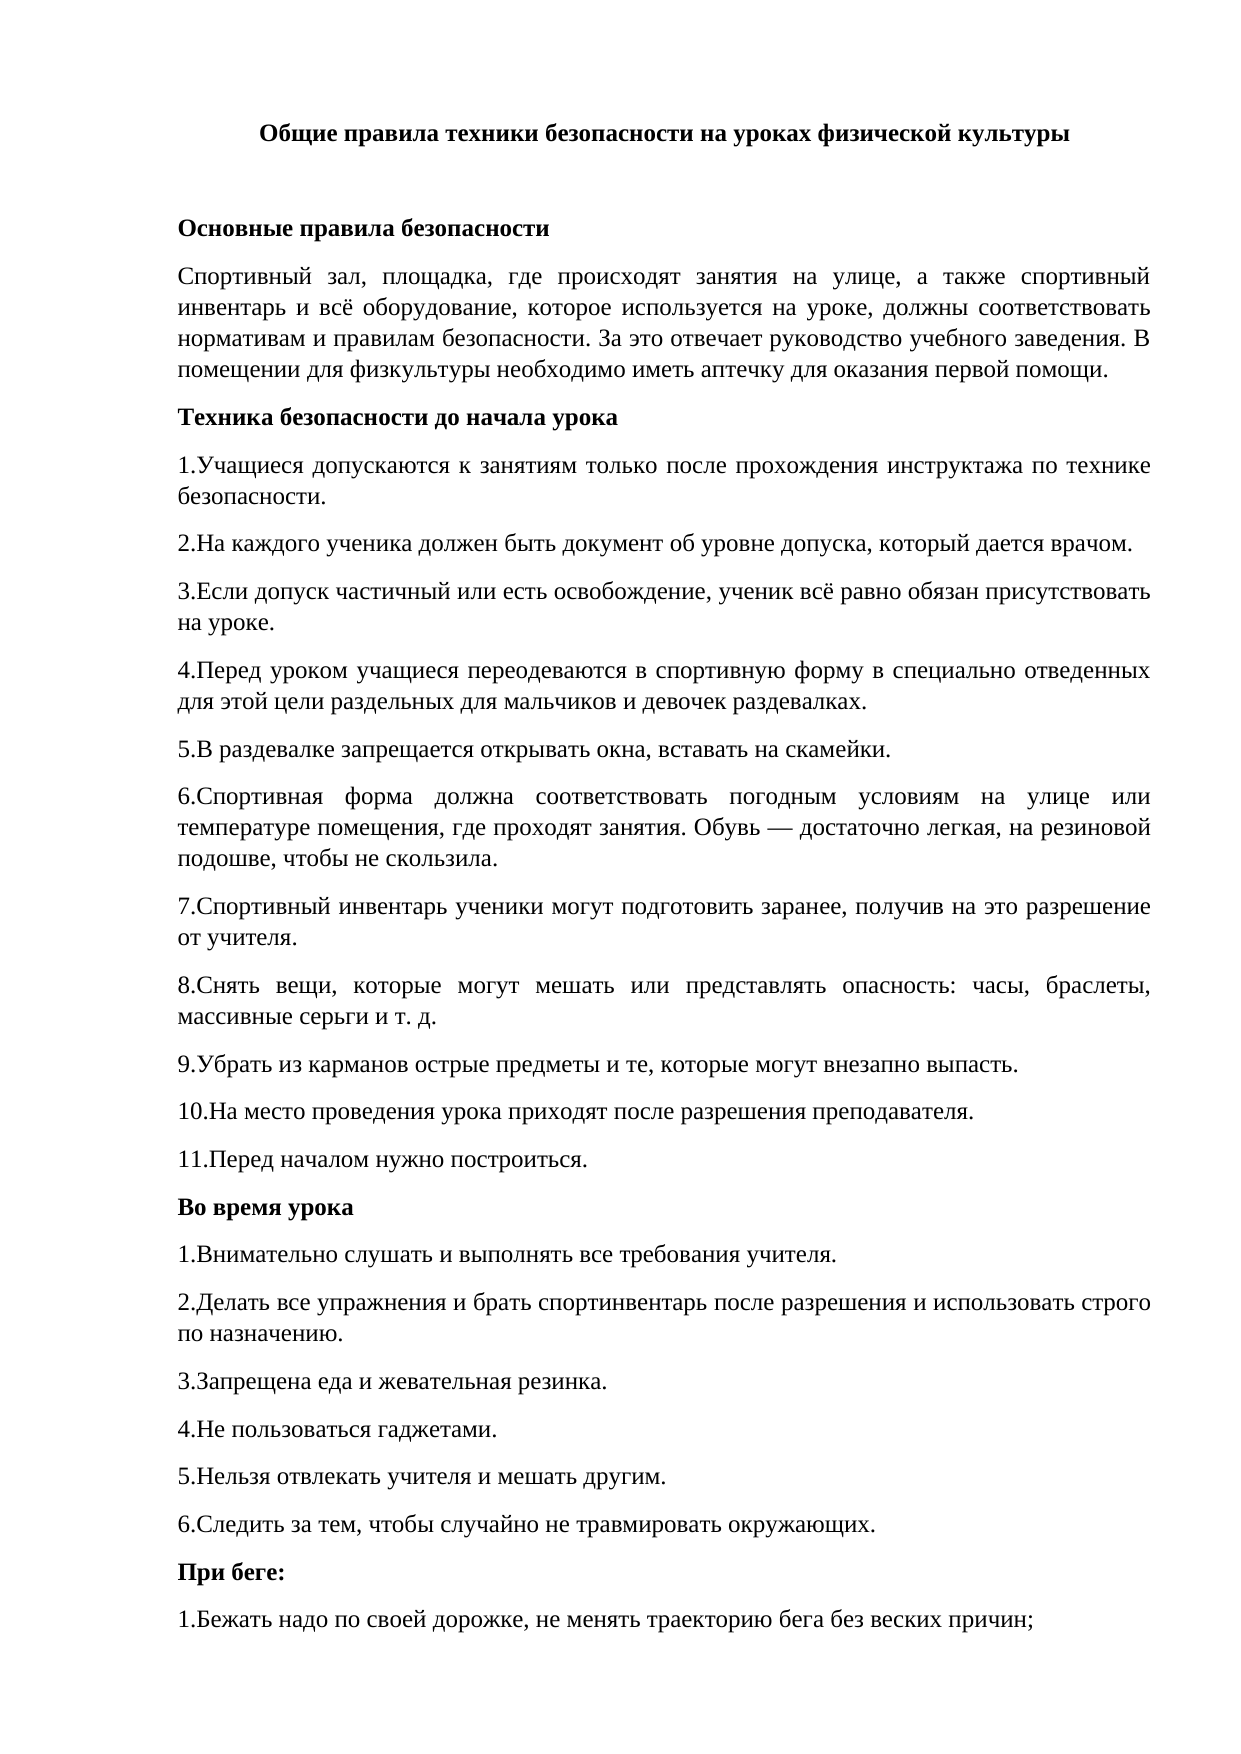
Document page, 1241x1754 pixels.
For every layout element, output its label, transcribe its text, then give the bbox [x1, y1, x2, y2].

text 9.Убрать из карманов острые предметы и те, которые могут внезапно выпасть. [177, 1049, 1152, 1077]
text 4.Не пользоваться гаджетами. [177, 1414, 1152, 1442]
text 5.В раздевалке запрещается открывать окна, вставать на скамейки. [177, 734, 1152, 762]
text 3.Запрещена еда и жевательная резинка. [177, 1366, 1152, 1395]
text 6.Спортивная форма должна соответствовать погодным условиям на улице или температуре помещения, где проходят занятия. Обувь — достаточно легкая, на резиновой подошве, чтобы не скользила. [177, 781, 1152, 872]
text 6.Следить за тем, чтобы случайно не травмировать окружающих. [177, 1509, 1152, 1538]
text 11.Перед началом нужно построиться. [177, 1144, 1152, 1173]
text Общие правила техники безопасности на уроках физической культуры [177, 118, 1152, 147]
text 1.Бежать надо по своей дорожке, не менять траекторию бега без веских причин; [177, 1604, 1152, 1633]
text 2.На каждого ученика должен быть документ об уровне допуска, который дается врачом. [177, 528, 1152, 557]
text Основные правила безопасности [177, 213, 1152, 242]
text Спортивный зал, площадка, где происходят занятия на улице, а также спортивный инвентарь и всё оборудование, которое используется на уроке, должны соответствовать нормативам и правилам безопасности. За это отвечает руководство учебного заведения. В помещении для физкультуры необходимо иметь аптечку для оказания первой помощи. [177, 261, 1152, 383]
text Техника безопасности до начала урока [177, 402, 1152, 431]
text 8.Снять вещи, которые могут мешать или представлять опасность: часы, браслеты, массивные серьги и т. д. [177, 970, 1152, 1030]
text 3.Если допуск частичный или есть освобождение, ученик всё равно обязан присутствовать на уроке. [177, 576, 1152, 636]
text 2.Делать все упражнения и брать спортинвентарь после разрешения и использовать строго по назначению. [177, 1287, 1152, 1347]
text 5.Нельзя отвлекать учителя и мешать другим. [177, 1461, 1152, 1490]
text 1.Внимательно слушать и выполнять все требования учителя. [177, 1239, 1152, 1268]
text 10.На место проведения урока приходят после разрешения преподавателя. [177, 1096, 1152, 1125]
text При беге: [177, 1557, 1152, 1586]
text Во время урока [177, 1192, 1152, 1221]
text 7.Спортивный инвентарь ученики могут подготовить заранее, получив на это разрешение от учителя. [177, 891, 1152, 951]
text 1.Учащиеся допускаются к занятиям только после прохождения инструктажа по технике безопасности. [177, 450, 1152, 509]
text 4.Перед уроком учащиеся переодеваются в спортивную форму в специально отведенных для этой цели раздельных для мальчиков и девочек раздевалках. [177, 655, 1152, 715]
